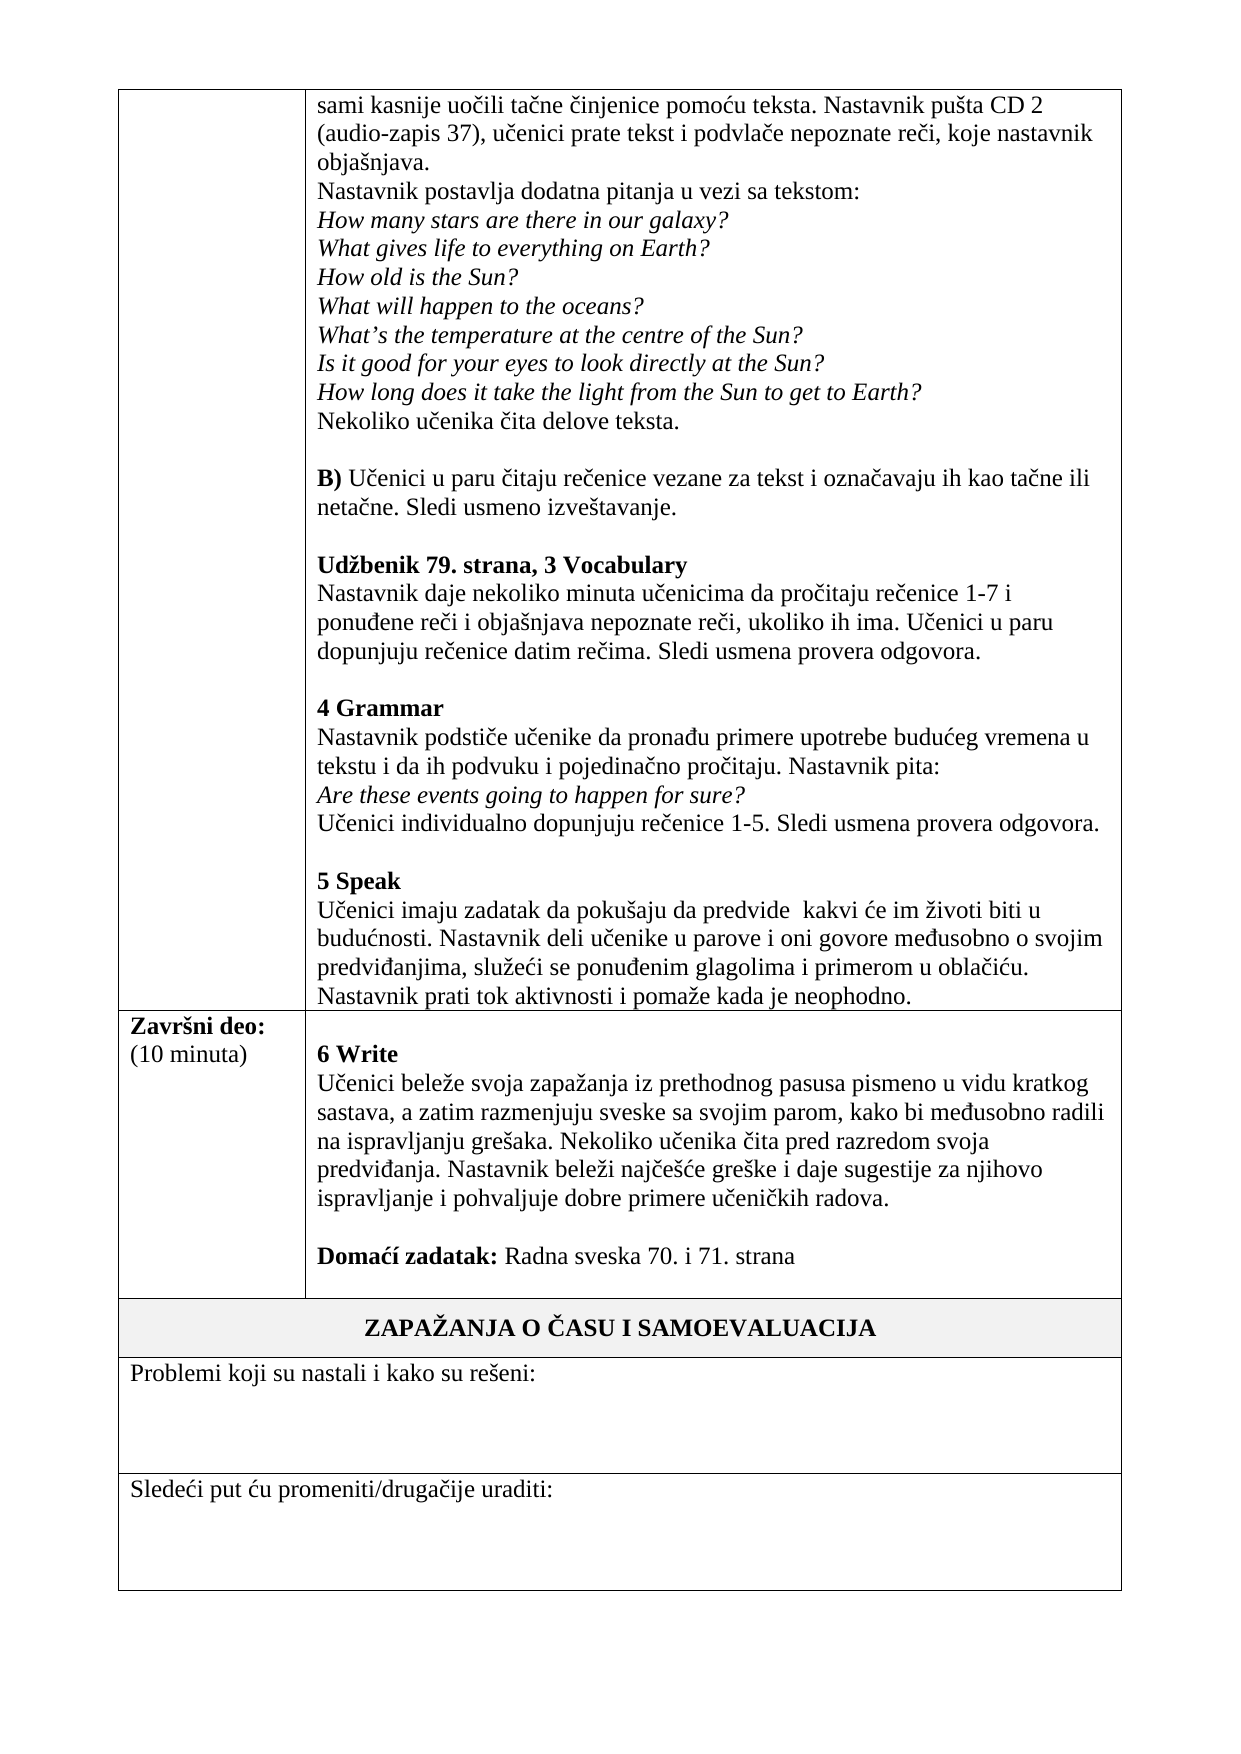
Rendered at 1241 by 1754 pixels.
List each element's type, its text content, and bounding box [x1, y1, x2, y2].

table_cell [306, 90, 1121, 1010]
table_cell Sledeći put ću promeniti/drugačije uraditi: [119, 1474, 1121, 1590]
table_cell ZAPAŽANJA O ČASU I SAMOEVALUACIJA [119, 1299, 1121, 1357]
table_cell Završni deo: (10 minuta) [119, 1011, 305, 1298]
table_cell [119, 90, 305, 1010]
table_cell Problemi koji su nastali i kako su rešeni: [119, 1358, 1121, 1473]
table_cell 6 Write Učenici beleže svoja zapažanja iz prethodnog pasusa pismeno u vidu kratkog sastava, a zatim razmenjuju sveske sa svojim parom, kako bi međusobno radili na ispravljanju grešaka. Nekoliko učenika čita pred razredom svoja predviđanja. Nastavnik beleži najčešće greške i daje sugestije za njihovo ispravljanje i pohvaljuje dobre primere učeničkih radova. Domaćí zadatak: Radna sveska 70. i 71. strana [306, 1011, 1121, 1298]
